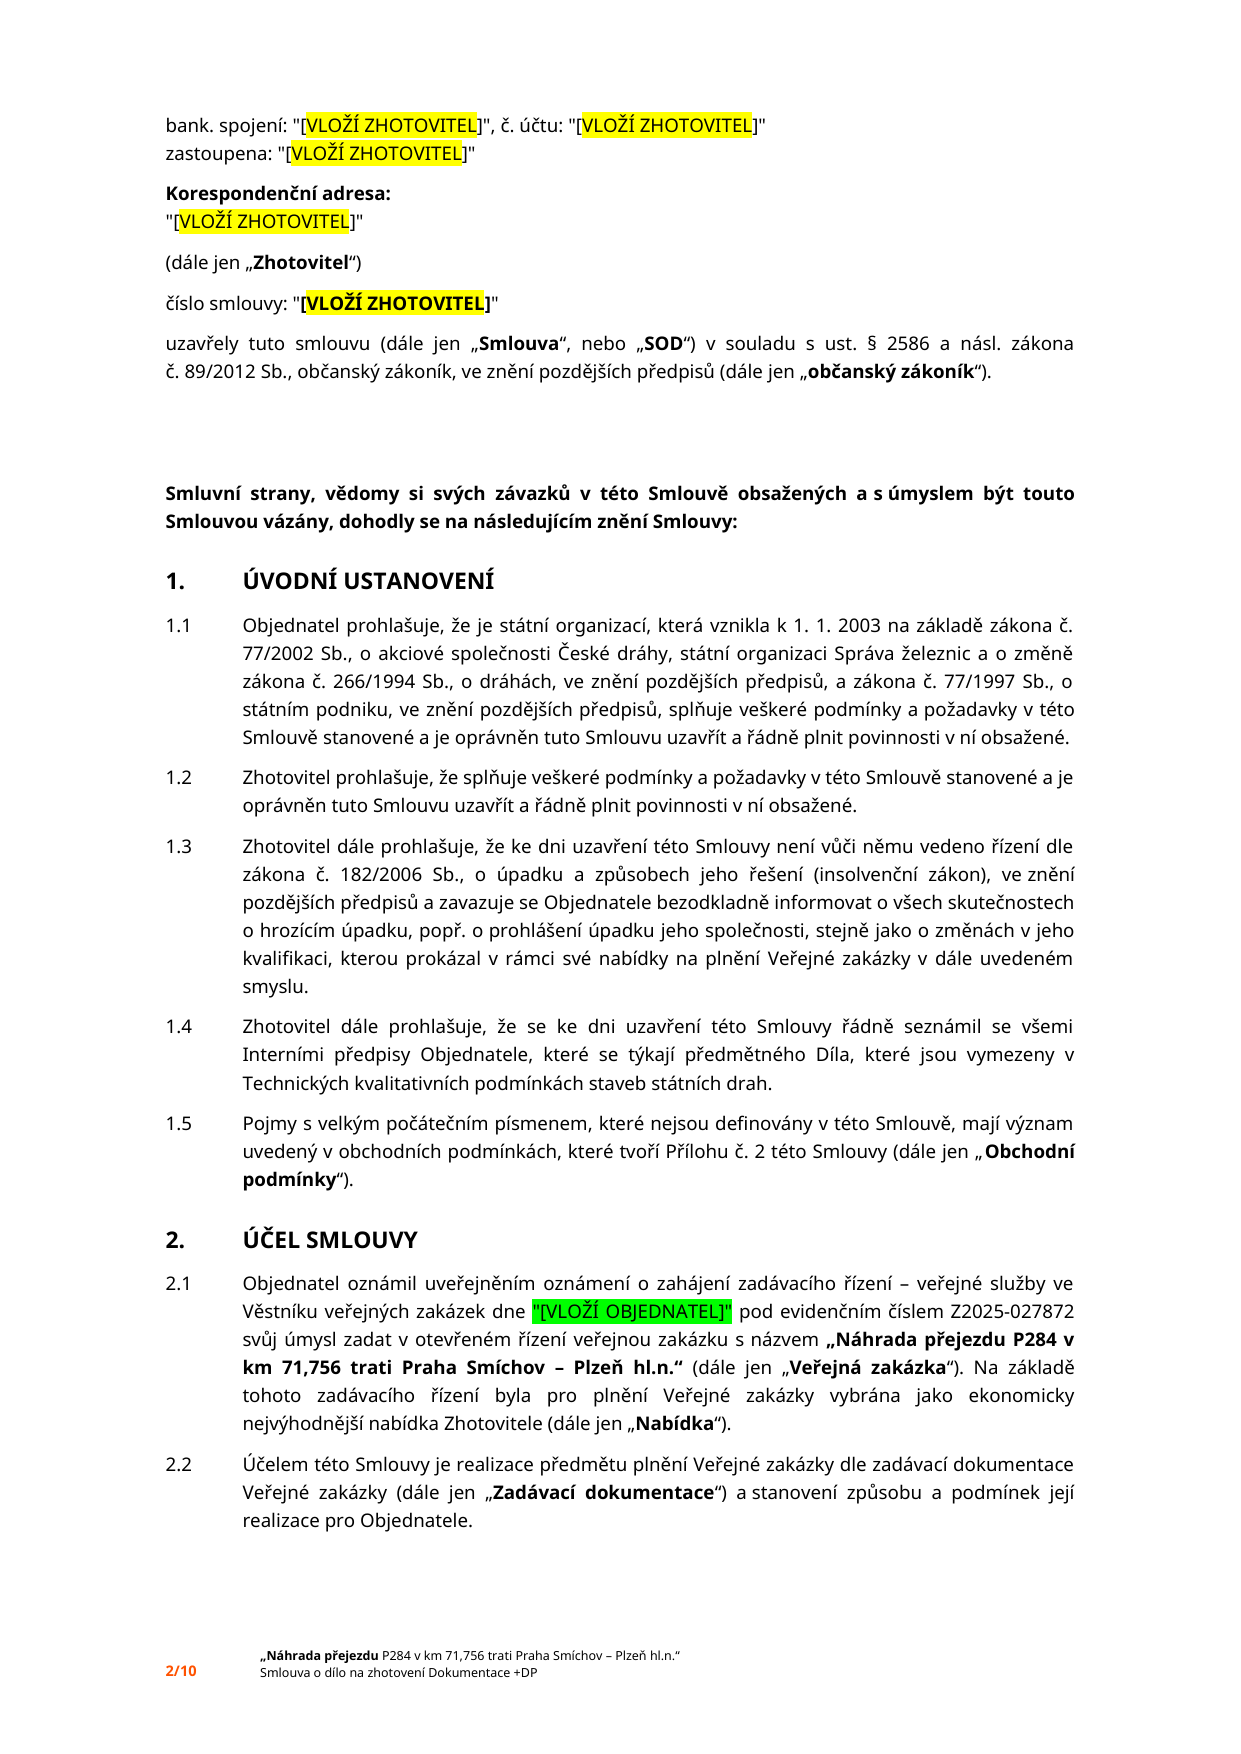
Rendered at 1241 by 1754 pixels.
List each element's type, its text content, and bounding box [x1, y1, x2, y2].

text Zhotovitel dále prohlašuje, že ke dni uzavření této Smlouvy není vůči němu vedeno řízení dle zákona č. 182/2006 Sb., o úpadku a způsobech jeho řešení (insolvenční zákon), ve znění pozdějších předpisů a zavazuje se Objednatele bezodkladně informovat o všech skutečnostech o hrozícím úpadku, popř. o prohlášení úpadku jeho společnosti, stejně jako o změnách v jeho kvalifikaci, kterou prokázal v rámci své nabídky na plnění Veřejné zakázky v dále uvedeném smyslu. [165, 833, 1075, 999]
text Objednatel prohlašuje, že je státní organizací, která vznikla k 1. 1. 2003 na základě zákona č. 77/2002 Sb., o akciové společnosti České dráhy, státní organizaci Správa železnic a o změně zákona č. 266/1994 Sb., o dráhách, ve znění pozdějších předpisů, a zákona č. 77/1997 Sb., o státním podniku, ve znění pozdějších předpisů, splňuje veškeré podmínky a požadavky v této Smlouvě stanovené a je oprávněn tuto Smlouvu uzavřít a řádně plnit povinnosti v ní obsažené. [165, 612, 1075, 749]
text ÚČEL SMLOUVY [165, 1223, 1075, 1255]
text číslo smlouvy: "[VLOŽÍ ZHOTOVITEL]" [165, 290, 306, 315]
text Korespondenční adresa: [165, 181, 1075, 206]
text Účelem této Smlouvy je realizace předmětu plnění Veřejné zakázky dle zadávací dokumentace Veřejné zakázky (dále jen „Zadávací dokumentace“) a stanovení způsobu a podmínek její realizace pro Objednatele. [165, 1451, 1075, 1533]
text Objednatel oznámil uveřejněním oznámení o zahájení zadávacího řízení – veřejné služby ve Věstníku veřejných zakázek dne "[VLOŽÍ OBJEDNATEL]" pod evidenčním číslem Z2025-027872 svůj úmysl zadat v otevřeném řízení veřejnou zakázku s názvem „Náhrada přejezdu P284 v km 71,756 trati Praha Smíchov – Plzeň hl.n.“ (dále jen „Veřejná zakázka“). Na základě tohoto zadávacího řízení byla pro plnění Veřejné zakázky vybrána jako ekonomicky nejvýhodnější nabídka Zhotovitele (dále jen „Nabídka“). [165, 1270, 1075, 1436]
text bank. spojení: "[VLOŽÍ ZHOTOVITEL]", č. účtu: "[VLOŽÍ ZHOTOVITEL]" [752, 112, 1075, 138]
text uzavřely tuto smlouvu (dále jen „Smlouva“, nebo „SOD“) v souladu s ust. § 2586 a násl. zákona č. 89/2012 Sb., občanský zákoník, ve znění pozdějších předpisů (dále jen „občanský zákoník“). [165, 330, 1075, 384]
text (dále jen „Zhotovitel“) [165, 249, 1075, 275]
text číslo smlouvy: "[VLOŽÍ ZHOTOVITEL]" [484, 290, 1075, 315]
text zastoupena: "[VLOŽÍ ZHOTOVITEL]" [165, 140, 291, 166]
text Zhotovitel dále prohlašuje, že se ke dni uzavření této Smlouvy řádně seznámil se všemi Interními předpisy Objednatele, které se týkají předmětného Díla, které jsou vymezeny v Technických kvalitativních podmínkách staveb státních drah. [165, 1014, 1075, 1095]
text Zhotovitel prohlašuje, že splňuje veškeré podmínky a požadavky v této Smlouvě stanovené a je oprávněn tuto Smlouvu uzavřít a řádně plnit povinnosti v ní obsažené. [165, 764, 1075, 818]
text ÚVODNÍ USTANOVENÍ [165, 565, 1075, 596]
text "[VLOŽÍ ZHOTOVITEL]" [349, 209, 1075, 234]
text zastoupena: "[VLOŽÍ ZHOTOVITEL]" [462, 140, 1075, 166]
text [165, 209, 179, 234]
text Pojmy s velkým počátečním písmenem, které nejsou definovány v této Smlouvě, mají význam uvedený v obchodních podmínkách, které tvoří Přílohu č. 2 této Smlouvy (dále jen „Obchodní podmínky“). [165, 1110, 1075, 1192]
text Smluvní strany, vědomy si svých závazků v této Smlouvě obsažených a s úmyslem být touto Smlouvou vázány, dohodly se na následujícím znění Smlouvy: [165, 480, 1075, 533]
